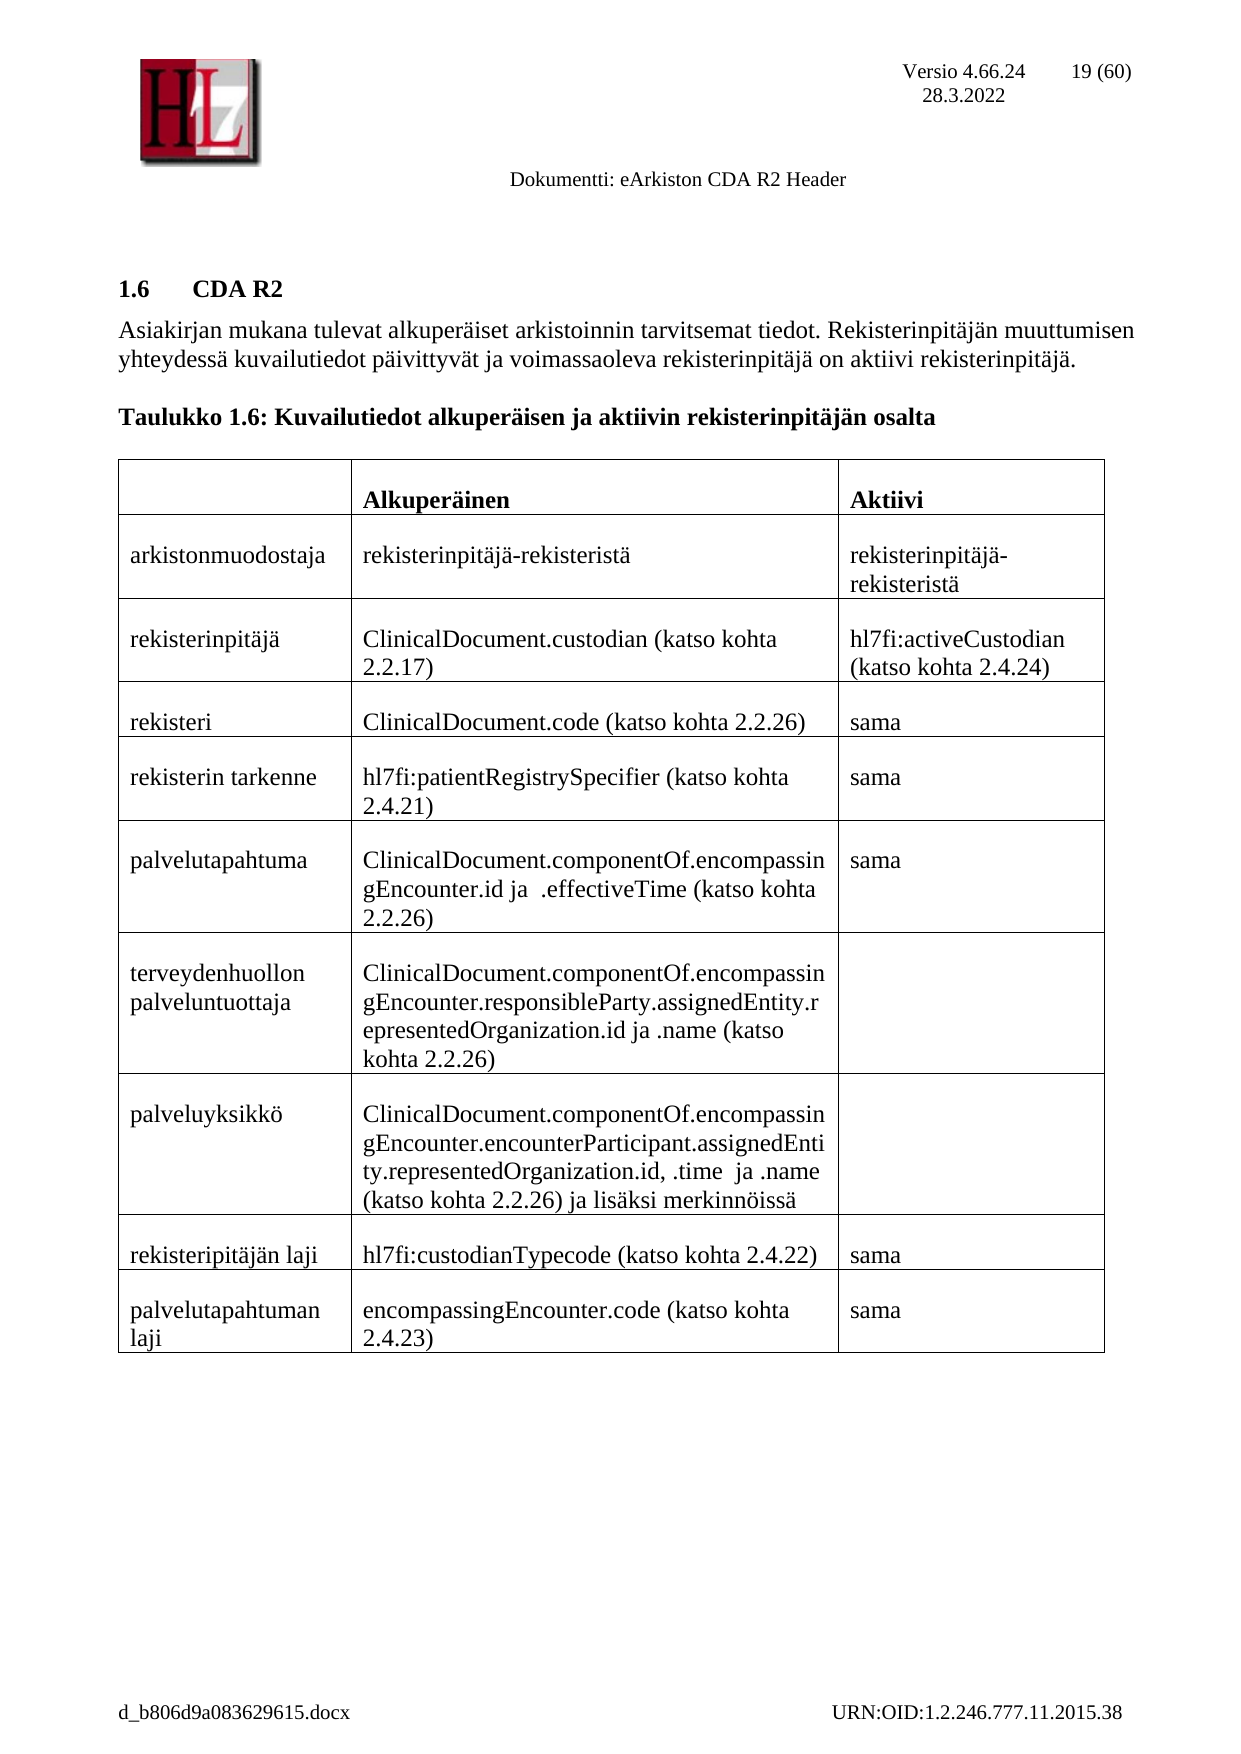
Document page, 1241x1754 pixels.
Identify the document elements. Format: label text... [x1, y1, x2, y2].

table_cell ClinicalDocument.custodian (katso kohta 2.2.17) [352, 599, 838, 681]
table_cell palvelutapahtuman laji [119, 1270, 351, 1352]
table_cell palveluyksikkö [119, 1074, 351, 1214]
table_cell palvelutapahtuma [119, 821, 351, 932]
table_cell rekisteripitäjän laji [119, 1215, 351, 1269]
table_cell sama [839, 682, 1104, 736]
table_cell [839, 1074, 1104, 1214]
table_cell hl7fi:activeCustodian (katso kohta 2.4.24) [839, 599, 1104, 681]
table_cell arkistonmuodostaja [119, 515, 351, 598]
table_header Aktiivi [839, 460, 1104, 514]
subtitle CDA R2 [118, 274, 1152, 303]
table_cell sama [839, 1215, 1104, 1269]
table_cell rekisterinpitäjä-rekisteristä [352, 515, 838, 598]
table_cell ClinicalDocument.componentOf.encompassingEncounter.id ja .effectiveTime (katso kohta 2.2.26) [352, 821, 838, 932]
table_cell terveydenhuollon palveluntuottaja [119, 933, 351, 1073]
table_cell sama [839, 821, 1104, 932]
table_cell rekisteri [119, 682, 351, 736]
table_cell hl7fi:custodianTypecode (katso kohta 2.4.22) [352, 1215, 838, 1269]
table_cell [839, 933, 1104, 1073]
table_cell rekisterin tarkenne [119, 737, 351, 819]
table_cell encompassingEncounter.code (katso kohta 2.4.23) [352, 1270, 838, 1352]
table_cell ClinicalDocument.componentOf.encompassingEncounter.encounterParticipant.assignedEntity.representedOrganization.id, .time ja .name (katso kohta 2.2.26) ja lisäksi merkinnöissä [352, 1074, 838, 1214]
table_cell ClinicalDocument.code (katso kohta 2.2.26) [352, 682, 838, 736]
table_cell rekisterinpitäjä [119, 599, 351, 681]
table_header Alkuperäinen [352, 460, 838, 514]
table_cell rekisterinpitäjä-rekisteristä [839, 515, 1104, 598]
picture [140, 59, 263, 167]
text Taulukko 1.6: Kuvailutiedot alkuperäisen ja aktiivin rekisterinpitäjän osalta [118, 402, 1152, 431]
table_cell hl7fi:patientRegistrySpecifier (katso kohta 2.4.21) [352, 737, 838, 819]
text Asiakirjan mukana tulevat alkuperäiset arkistoinnin tarvitsemat tiedot. Rekisterinpitäjän muuttumisen yhteydessä kuvailutiedot päivittyvät ja voimassaoleva rekisterinpitäjä on aktiivi rekisterinpitäjä. [118, 316, 1152, 373]
table_header [119, 460, 351, 514]
table_cell ClinicalDocument.componentOf.encompassingEncounter.responsibleParty.assignedEntity.representedOrganization.id ja .name (katso kohta 2.2.26) [352, 933, 838, 1073]
table_cell sama [839, 737, 1104, 819]
table_cell sama [839, 1270, 1104, 1352]
